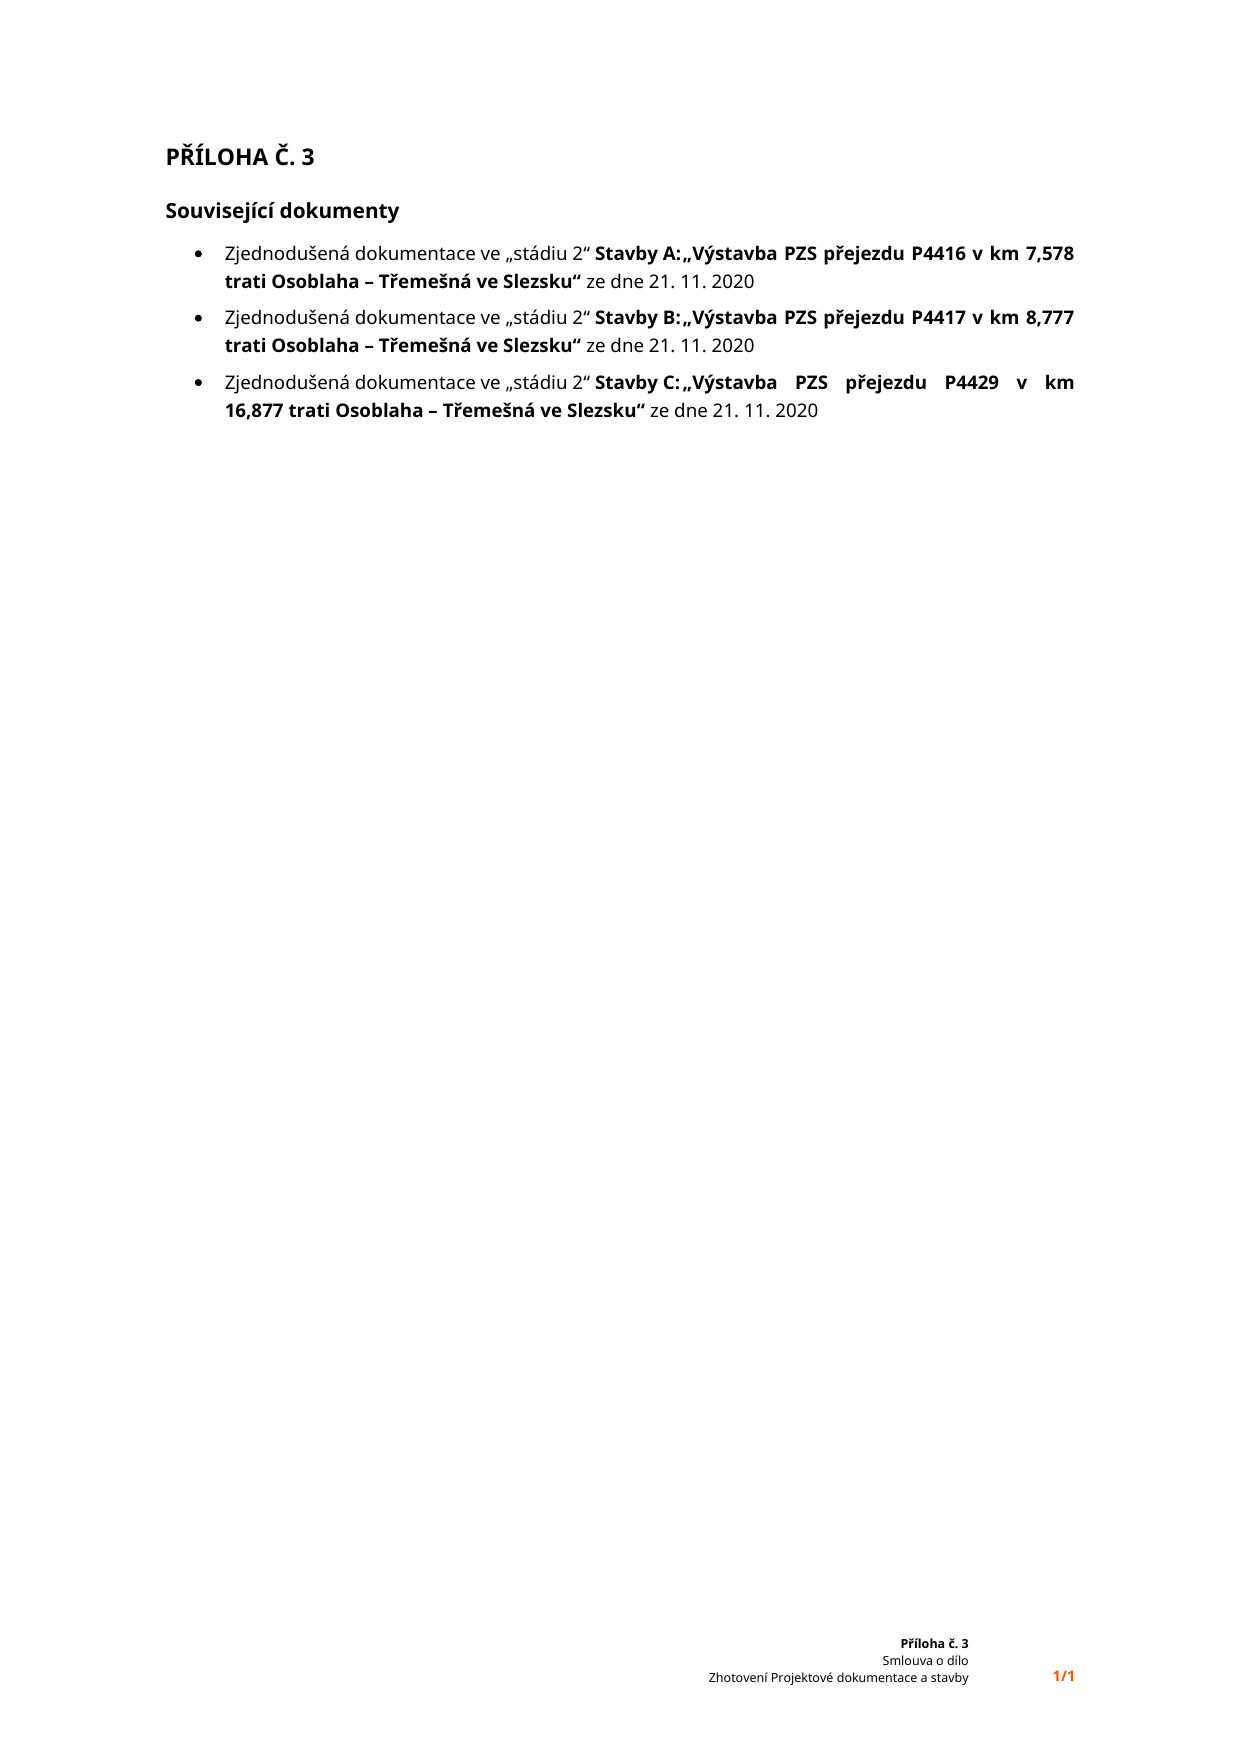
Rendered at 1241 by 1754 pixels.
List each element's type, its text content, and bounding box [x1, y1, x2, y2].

list Zjednodušená dokumentace ve „stádiu 2“ Stavby B: „Výstavba PZS přejezdu P4417 v km 8,777 trati Osoblaha – Třemešná ve Slezsku“ ze dne 21. 11. 2020 [195, 305, 1075, 358]
text Související dokumenty [165, 197, 1075, 225]
list Zjednodušená dokumentace ve „stádiu 2“ Stavby C: „Výstavba PZS přejezdu P4429 v km 16,877 trati Osoblaha – Třemešná ve Slezsku“ ze dne 21. 11. 2020 [195, 369, 1075, 423]
list Zjednodušená dokumentace ve „stádiu 2“ Stavby A: „Výstavba PZS přejezdu P4416 v km 7,578 trati Osoblaha – Třemešná ve Slezsku“ ze dne 21. 11. 2020 [195, 240, 1075, 294]
text Příloha č. 3 [165, 141, 1075, 173]
